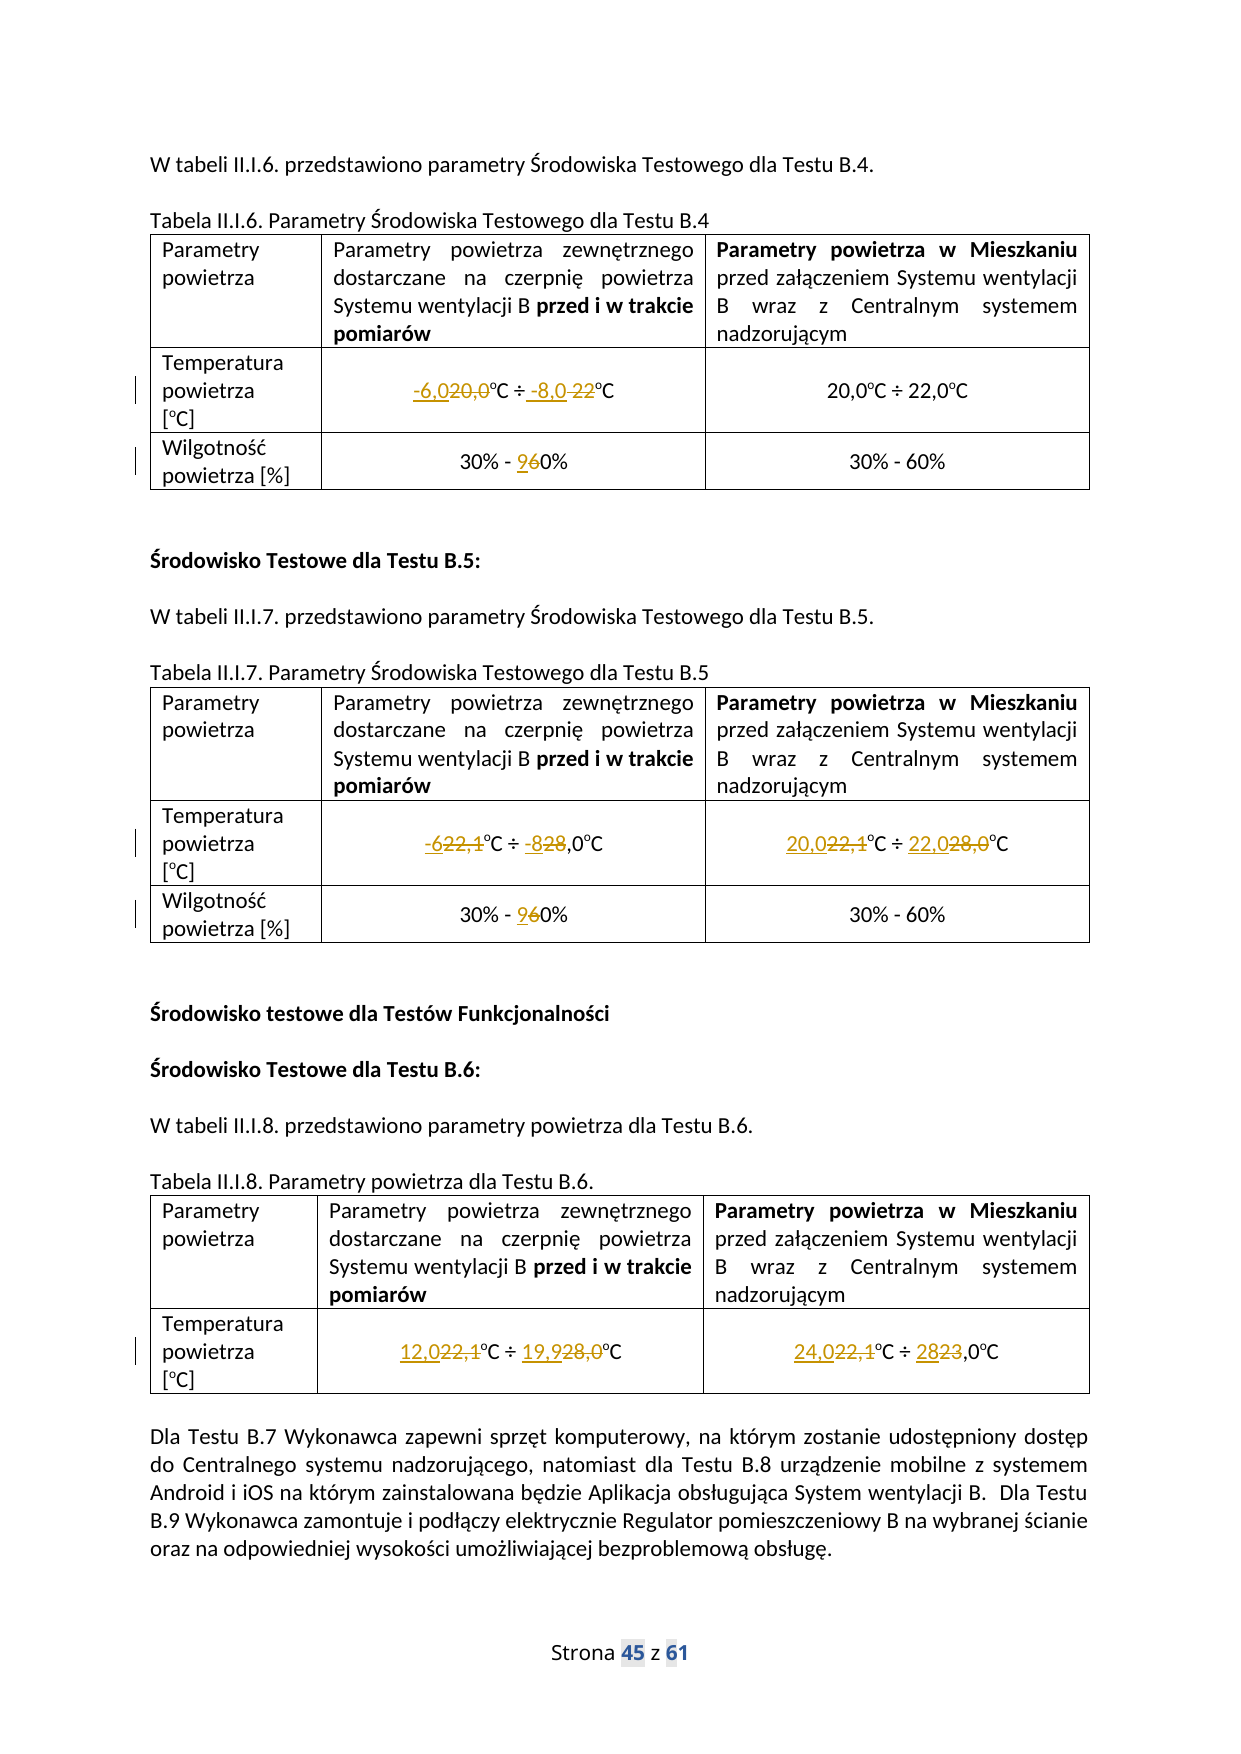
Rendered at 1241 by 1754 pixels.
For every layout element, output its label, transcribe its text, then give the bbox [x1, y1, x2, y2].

table_cell 30% - 0% [322, 433, 705, 489]
table_cell Temperatura powietrza [oC] [151, 1309, 317, 1393]
table_cell oC ÷oC [322, 348, 705, 432]
table_header Parametry powietrza w Mieszkaniu przed załączeniem Systemu wentylacji B wraz z Centralnym systemem nadzorującym [706, 235, 1089, 347]
table_header Parametry powietrza [151, 1196, 317, 1308]
table_header Parametry powietrza w Mieszkaniu przed załączeniem Systemu wentylacji B wraz z Centralnym systemem nadzorującym [706, 688, 1089, 800]
table_cell Wilgotność powietrza [%] [151, 433, 321, 489]
text Dla Testu B.7 Wykonawca zapewni sprzęt komputerowy, na którym zostanie udostępniony dostęp do Centralnego systemu nadzorującego, natomiast dla Testu B.8 urządzenie mobilne z systemem Android i iOS na którym zainstalowana będzie Aplikacja obsługująca System wentylacji B. Dla Testu B.9 Wykonawca zamontuje i podłączy elektrycznie Regulator pomieszczeniowy B na wybranej ścianie oraz na odpowiedniej wysokości umożliwiającej bezproblemową obsługę. [150, 1422, 1090, 1562]
table_cell Wilgotność powietrza [%] [151, 886, 321, 942]
text Tabela II.I.7. Parametry Środowiska Testowego dla Testu B.5 [150, 658, 1090, 687]
text Środowisko Testowe dla Testu B.5: [150, 546, 1090, 574]
table_cell Temperatura powietrza [oC] [151, 348, 321, 432]
table_cell oC ÷ oC [318, 1309, 703, 1393]
text Tabela II.I.8. Parametry powietrza dla Testu B.6. [150, 1167, 1090, 1195]
text W tabeli II.I.6. przedstawiono parametry Środowiska Testowego dla Testu B.4. [150, 150, 1090, 178]
table_cell 30% - 0% [322, 886, 705, 942]
table_cell 20,0oC ÷ 22,0oC [706, 348, 1089, 432]
table_cell Temperatura powietrza [oC] [151, 801, 321, 885]
text Środowisko Testowe dla Testu B.6: [150, 1055, 1090, 1083]
text W tabeli II.I.7. przedstawiono parametry Środowiska Testowego dla Testu B.5. [150, 602, 1090, 631]
text W tabeli II.I.8. przedstawiono parametry powietrza dla Testu B.6. [150, 1111, 1090, 1139]
table_header Parametry powietrza zewnętrznego dostarczane na czerpnię powietrza Systemu wentylacji B przed i w trakcie pomiarów [322, 235, 705, 347]
table_header Parametry powietrza [151, 235, 321, 347]
table_cell 30% - 60% [706, 433, 1089, 489]
table_header Parametry powietrza zewnętrznego dostarczane na czerpnię powietrza Systemu wentylacji B przed i w trakcie pomiarów [322, 688, 705, 800]
text Środowisko testowe dla Testów Funkcjonalności [150, 999, 1090, 1027]
table_cell oC ÷ ,0oC [704, 1309, 1089, 1393]
table_cell oC ÷ oC [706, 801, 1089, 885]
table_cell 30% - 60% [706, 886, 1089, 942]
table_header Parametry powietrza zewnętrznego dostarczane na czerpnię powietrza Systemu wentylacji B przed i w trakcie pomiarów [318, 1196, 703, 1308]
table_header Parametry powietrza w Mieszkaniu przed załączeniem Systemu wentylacji B wraz z Centralnym systemem nadzorującym [704, 1196, 1089, 1308]
text Tabela II.I.6. Parametry Środowiska Testowego dla Testu B.4 [150, 206, 1090, 234]
table_cell oC ÷ ,0oC [322, 801, 705, 885]
table_header Parametry powietrza [151, 688, 321, 800]
